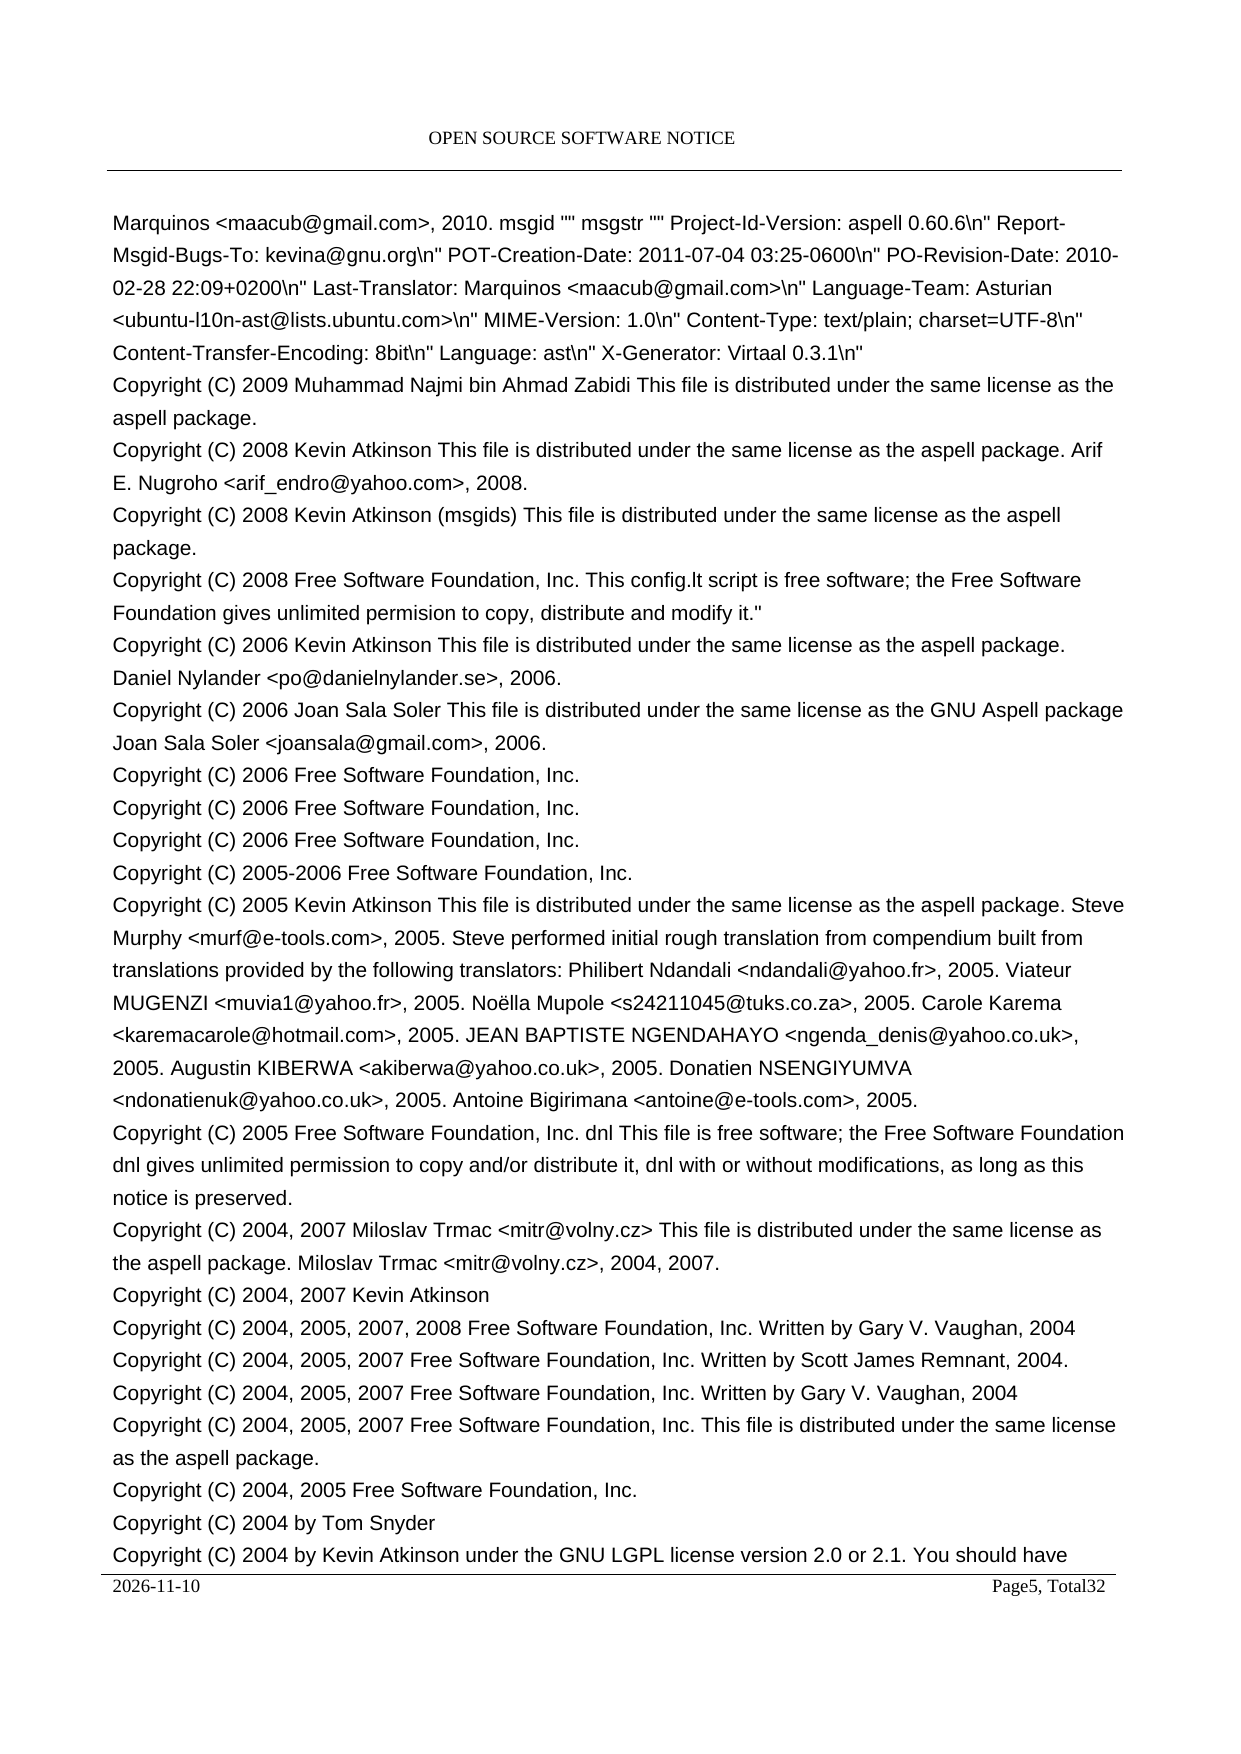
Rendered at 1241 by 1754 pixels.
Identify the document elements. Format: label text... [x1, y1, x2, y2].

text Copyright (C) 2004 by Tom Snyder [112, 1506, 1128, 1539]
text Copyright (C) 2005 Free Software Foundation, Inc. dnl This file is free software; the Free Software Foundation dnl gives unlimited permission to copy and/or distribute it, dnl with or without modifications, as long as this notice is preserved. [112, 1116, 1128, 1214]
text Copyright (C) 2006 Free Software Foundation, Inc. [112, 791, 1128, 824]
text Copyright (C) 2006 Free Software Foundation, Inc. [112, 759, 1128, 791]
text Copyright (C) 2008 Kevin Atkinson This file is distributed under the same license as the aspell package. Arif E. Nugroho <arif_endro@yahoo.com>, 2008. [112, 434, 1128, 499]
text Copyright (C) 2004, 2005, 2007 Free Software Foundation, Inc. This file is distributed under the same license as the aspell package. [112, 1409, 1128, 1474]
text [112, 1539, 1128, 1571]
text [112, 206, 1128, 369]
text Copyright (C) 2004, 2005, 2007 Free Software Foundation, Inc. Written by Gary V. Vaughan, 2004 [112, 1376, 1128, 1409]
text Copyright (C) 2005-2006 Free Software Foundation, Inc. [112, 856, 1128, 889]
text Copyright (C) 2004, 2005, 2007 Free Software Foundation, Inc. Written by Scott James Remnant, 2004. [112, 1344, 1128, 1376]
text Copyright (C) 2004, 2007 Miloslav Trmac <mitr@volny.cz> This file is distributed under the same license as the aspell package. Miloslav Trmac <mitr@volny.cz>, 2004, 2007. [112, 1214, 1128, 1279]
text Copyright (C) 2006 Kevin Atkinson This file is distributed under the same license as the aspell package. Daniel Nylander <po@danielnylander.se>, 2006. [112, 629, 1128, 694]
text Copyright (C) 2004, 2007 Kevin Atkinson [112, 1279, 1128, 1311]
text Copyright (C) 2009 Muhammad Najmi bin Ahmad Zabidi This file is distributed under the same license as the aspell package. [112, 369, 1128, 434]
text Copyright (C) 2005 Kevin Atkinson This file is distributed under the same license as the aspell package. Steve Murphy <murf@e-tools.com>, 2005. Steve performed initial rough translation from compendium built from translations provided by the following translators: Philibert Ndandali <ndandali@yahoo.fr>, 2005. Viateur MUGENZI <muvia1@yahoo.fr>, 2005. Noëlla Mupole <s24211045@tuks.co.za>, 2005. Carole Karema <karemacarole@hotmail.com>, 2005. JEAN BAPTISTE NGENDAHAYO <ngenda_denis@yahoo.co.uk>, 2005. Augustin KIBERWA <akiberwa@yahoo.co.uk>, 2005. Donatien NSENGIYUMVA <ndonatienuk@yahoo.co.uk>, 2005. Antoine Bigirimana <antoine@e-tools.com>, 2005. [112, 889, 1128, 1116]
text Copyright (C) 2006 Joan Sala Soler This file is distributed under the same license as the GNU Aspell package Joan Sala Soler <joansala@gmail.com>, 2006. [112, 694, 1128, 759]
text Copyright (C) 2006 Free Software Foundation, Inc. [112, 824, 1128, 856]
text Copyright (C) 2008 Free Software Foundation, Inc. This config.lt script is free software; the Free Software Foundation gives unlimited permision to copy, distribute and modify it." [112, 564, 1128, 629]
text Copyright (C) 2004, 2005, 2007, 2008 Free Software Foundation, Inc. Written by Gary V. Vaughan, 2004 [112, 1311, 1128, 1344]
text Copyright (C) 2004, 2005 Free Software Foundation, Inc. [112, 1474, 1128, 1506]
text Copyright (C) 2008 Kevin Atkinson (msgids) This file is distributed under the same license as the aspell package. [112, 499, 1128, 564]
